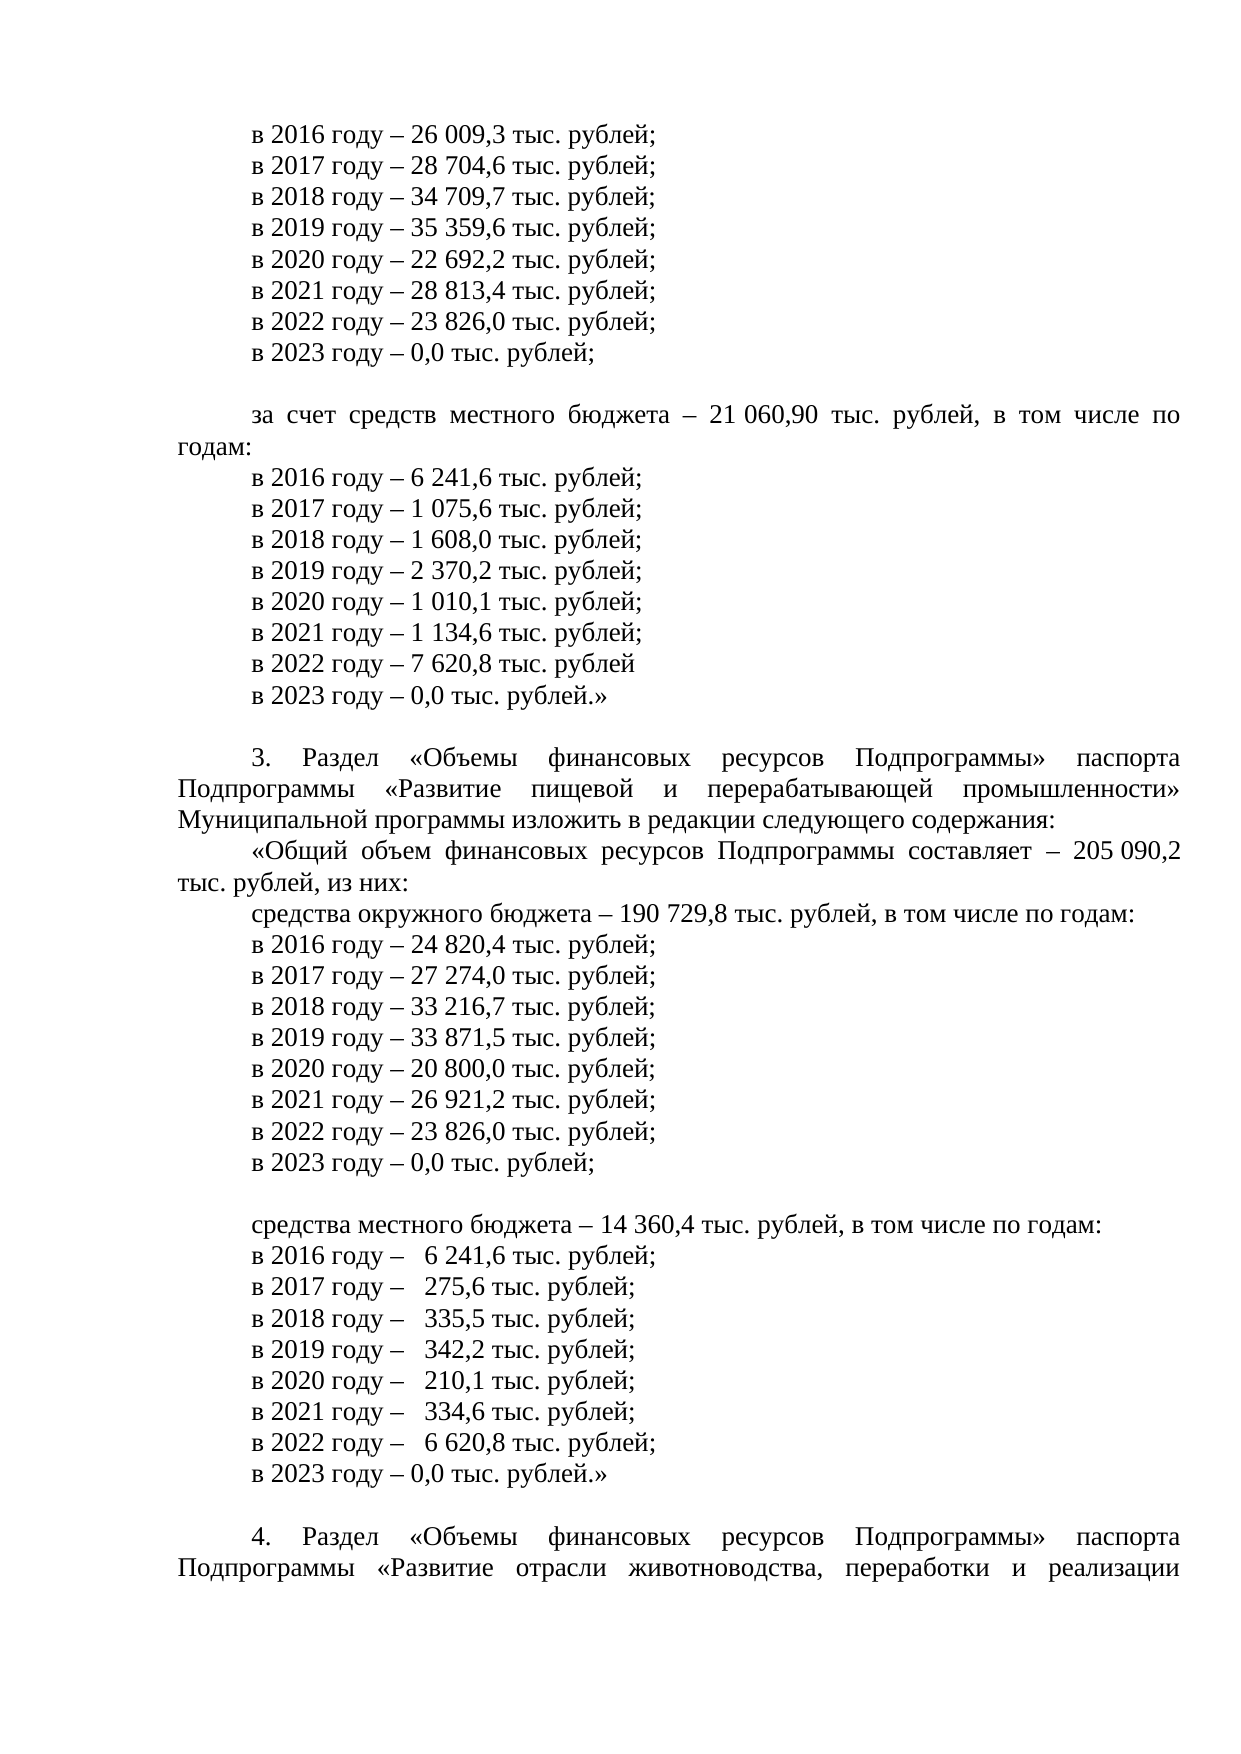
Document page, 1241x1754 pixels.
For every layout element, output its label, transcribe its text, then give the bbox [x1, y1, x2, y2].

text в 2018 году – 335,5 тыс. рублей; [177, 1302, 1181, 1333]
text в 2019 году – 35 359,6 тыс. рублей; [177, 212, 1181, 243]
text в 2021 году – 1 134,6 тыс. рублей; [177, 616, 1181, 648]
text в 2019 году – 342,2 тыс. рублей; [177, 1333, 1181, 1364]
text средства окружного бюджета – 190 729,8 тыс. рублей, в том числе по годам: [177, 897, 1181, 928]
text 3. Раздел «Объемы финансовых ресурсов Подпрограммы» паспорта Подпрограммы «Развитие пищевой и перерабатывающей промышленности» Муниципальной программы изложить в редакции следующего содержания: [177, 741, 1181, 834]
text в 2022 году – 6 620,8 тыс. рублей; [177, 1426, 1181, 1457]
text в 2016 году – 6 241,6 тыс. рублей; [177, 1239, 1181, 1271]
text в 2020 году – 1 010,1 тыс. рублей; [177, 585, 1181, 616]
text в 2016 году – 26 009,3 тыс. рублей; [177, 118, 1181, 149]
text в 2021 году – 28 813,4 тыс. рублей; [177, 274, 1181, 305]
text в 2022 году – 23 826,0 тыс. рублей; [177, 1115, 1181, 1146]
text в 2020 году – 22 692,2 тыс. рублей; [177, 243, 1181, 274]
text в 2023 году – 0,0 тыс. рублей; [177, 1146, 1181, 1177]
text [177, 1520, 1181, 1582]
text в 2016 году – 24 820,4 тыс. рублей; [177, 928, 1181, 959]
text в 2019 году – 33 871,5 тыс. рублей; [177, 1021, 1181, 1052]
text в 2023 году – 0,0 тыс. рублей.» [177, 1457, 1181, 1488]
text в 2020 году – 210,1 тыс. рублей; [177, 1364, 1181, 1395]
text в 2016 году – 6 241,6 тыс. рублей; [177, 461, 1181, 492]
text в 2020 году – 20 800,0 тыс. рублей; [177, 1052, 1181, 1084]
text в 2018 году – 1 608,0 тыс. рублей; [177, 523, 1181, 554]
text в 2017 году – 275,6 тыс. рублей; [177, 1271, 1181, 1302]
text в 2017 году – 1 075,6 тыс. рублей; [177, 492, 1181, 523]
text в 2018 году – 33 216,7 тыс. рублей; [177, 990, 1181, 1021]
text за счет средств местного бюджета – 21 060,90 тыс. рублей, в том числе по годам: [177, 398, 1181, 461]
text в 2018 году – 34 709,7 тыс. рублей; [177, 180, 1181, 212]
text «Общий объем финансовых ресурсов Подпрограммы составляет – 205 090,2 тыс. рублей, из них: [177, 834, 1181, 897]
text в 2017 году – 28 704,6 тыс. рублей; [177, 149, 1181, 180]
text в 2022 году – 23 826,0 тыс. рублей; [177, 305, 1181, 336]
text в 2019 году – 2 370,2 тыс. рублей; [177, 554, 1181, 585]
text в 2023 году – 0,0 тыс. рублей.» [177, 679, 1181, 710]
text в 2021 году – 26 921,2 тыс. рублей; [177, 1084, 1181, 1115]
text в 2023 году – 0,0 тыс. рублей; [177, 336, 1181, 367]
text в 2017 году – 27 274,0 тыс. рублей; [177, 959, 1181, 990]
text средства местного бюджета – 14 360,4 тыс. рублей, в том числе по годам: [177, 1208, 1181, 1239]
text в 2022 году – 7 620,8 тыс. рублей [177, 648, 1181, 679]
text в 2021 году – 334,6 тыс. рублей; [177, 1395, 1181, 1426]
